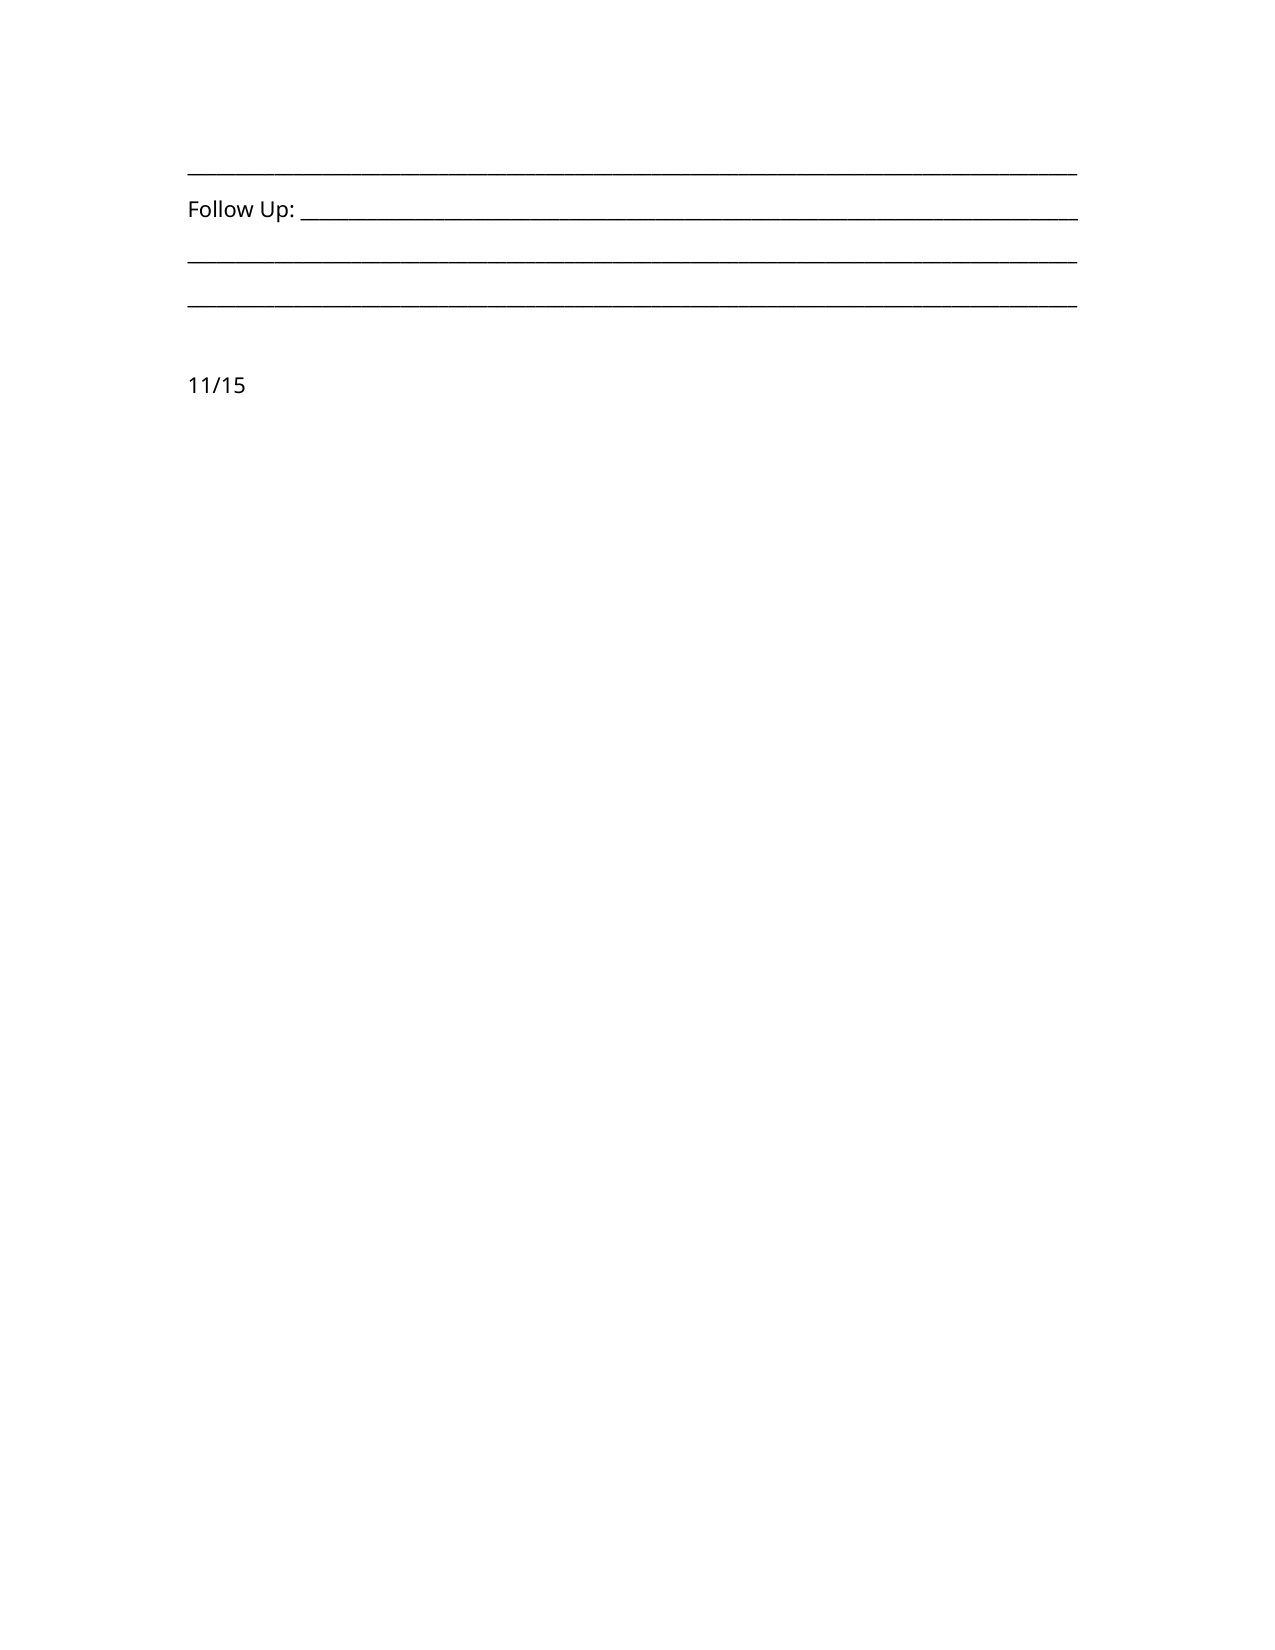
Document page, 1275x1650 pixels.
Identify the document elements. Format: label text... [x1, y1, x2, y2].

text 11/15 [187, 370, 1087, 400]
text Follow Up: [187, 194, 1087, 223]
